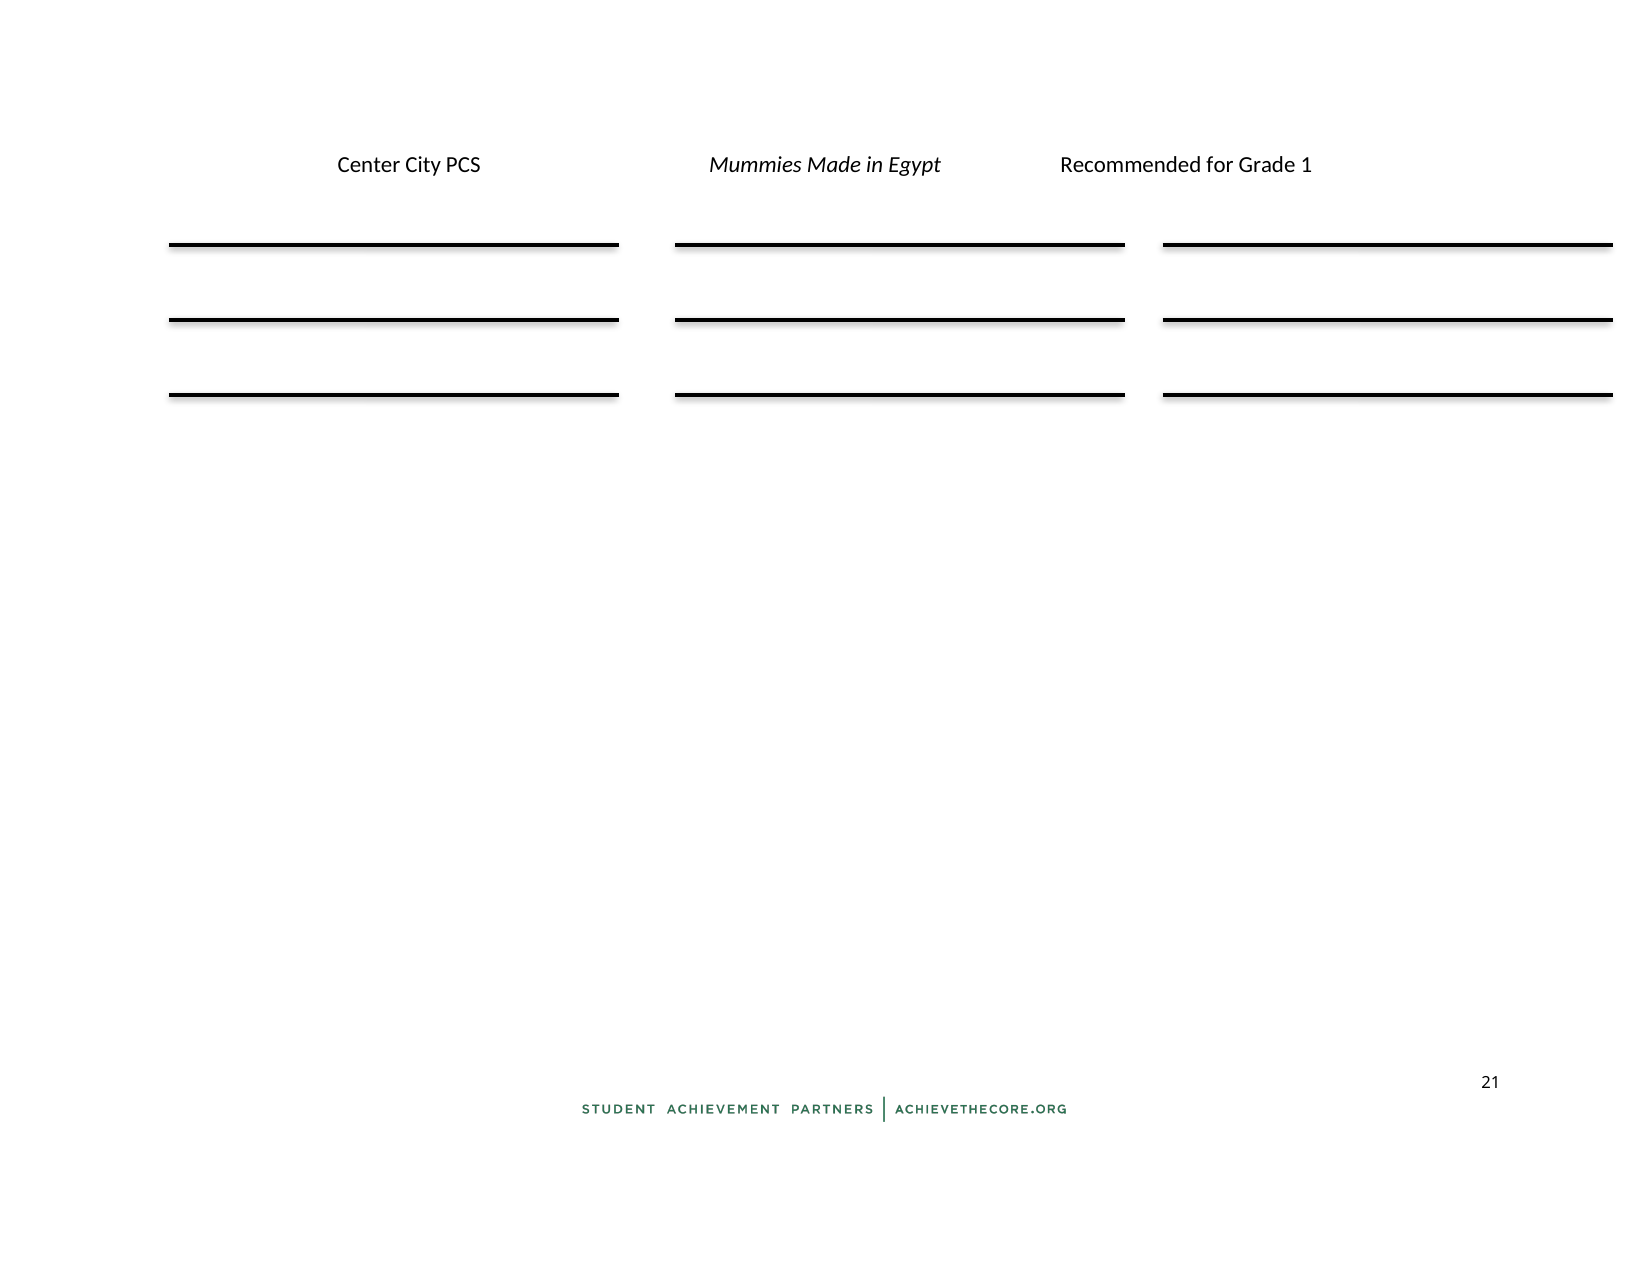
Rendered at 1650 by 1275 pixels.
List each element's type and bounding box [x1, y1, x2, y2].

picture [571, 1093, 1079, 1125]
